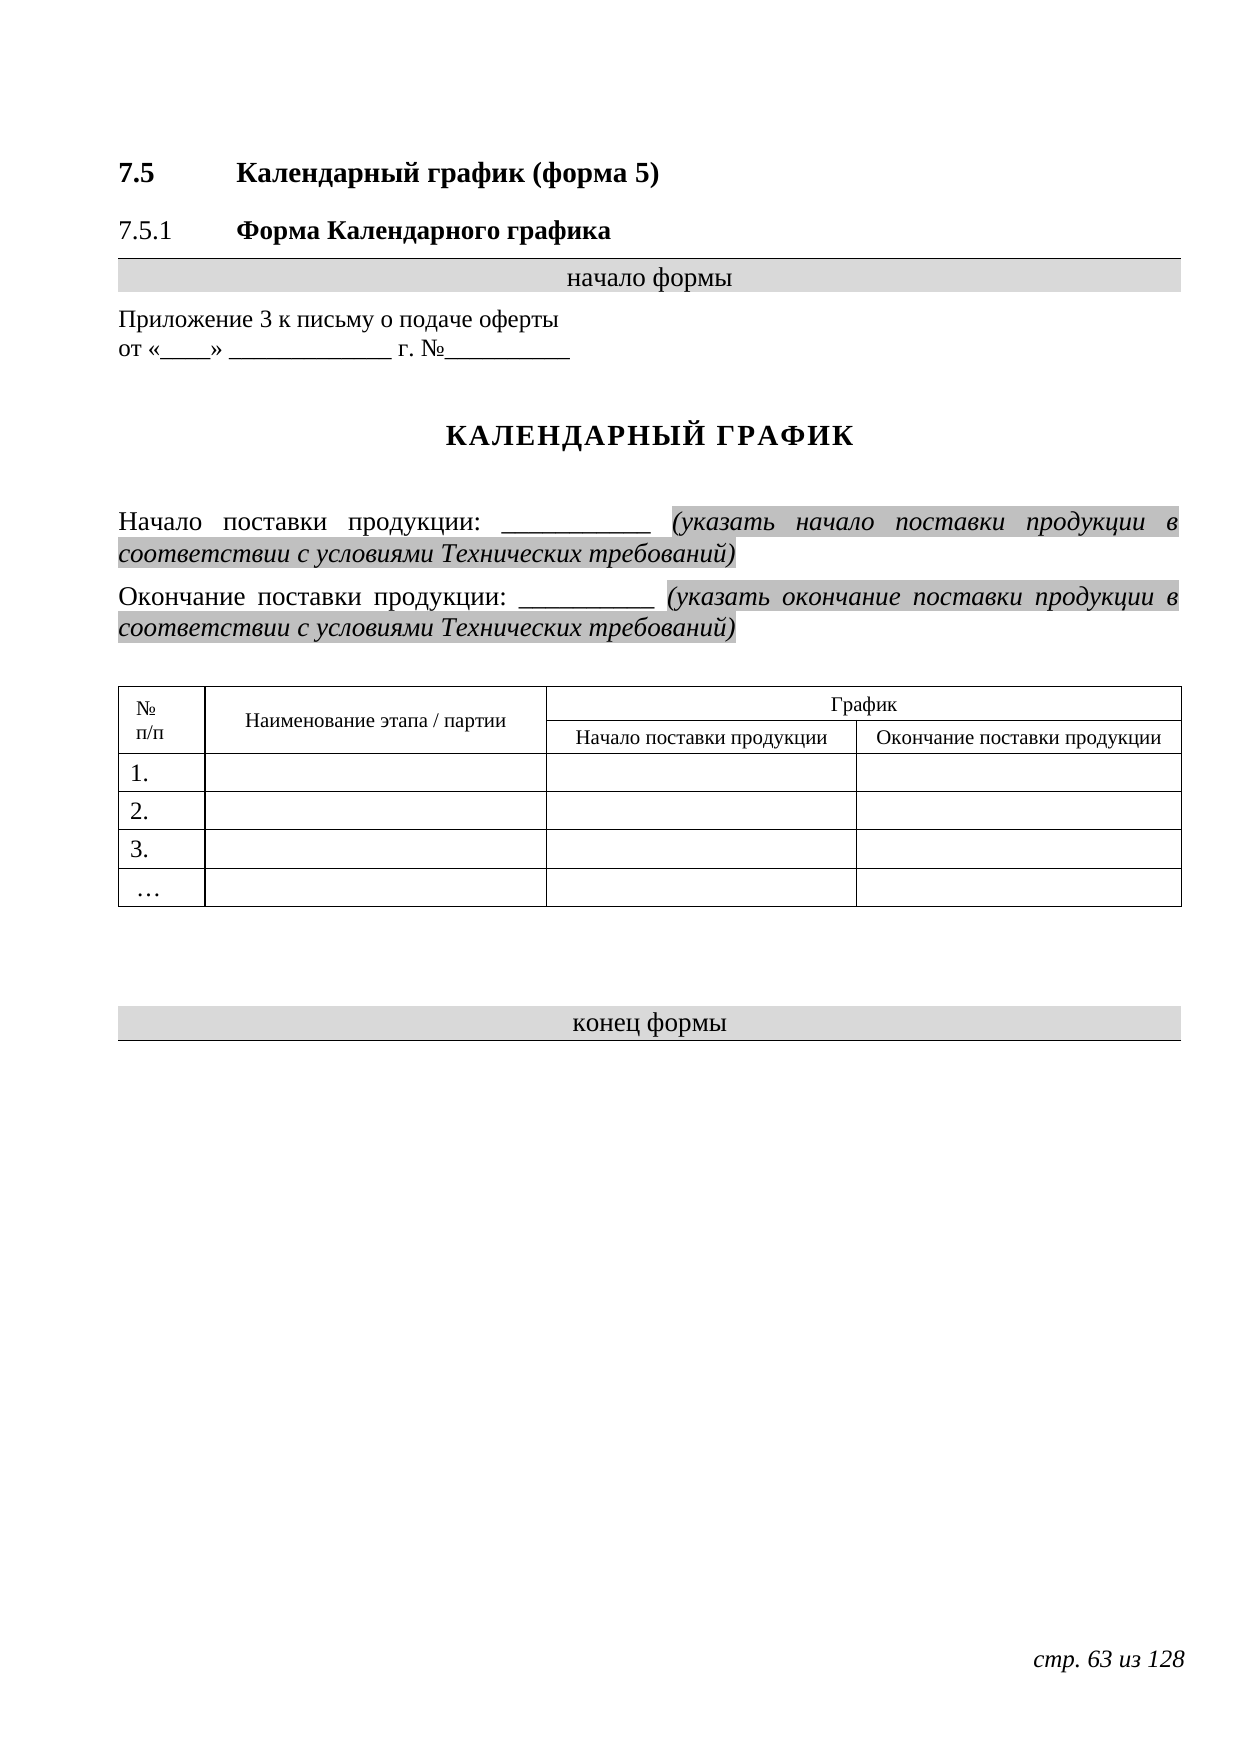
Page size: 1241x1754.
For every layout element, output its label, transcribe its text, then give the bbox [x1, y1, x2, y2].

table_cell [206, 830, 546, 867]
table_cell [857, 830, 1181, 867]
text Окончание поставки продукции: __________ (указать окончание поставки продукции в соответствии с условиями Технических требований) [118, 580, 667, 611]
table_cell Окончание поставки продукции [857, 721, 1181, 753]
text конец формы [118, 1006, 1181, 1040]
table_header Наименование этапа / партии [206, 687, 546, 753]
table_cell [547, 869, 856, 906]
text Календарный график [118, 418, 1181, 452]
table_header № п/п [119, 687, 204, 753]
table_cell [547, 792, 856, 829]
table_header График [547, 687, 1181, 720]
text Форма Календарного графика [118, 214, 1181, 245]
table_cell [857, 792, 1181, 829]
table_cell [857, 754, 1181, 791]
table_cell [206, 754, 546, 791]
table_cell [547, 830, 856, 867]
table_cell Начало поставки продукции [547, 721, 856, 753]
text Приложение 3 к письму о подаче оферты от «____» _____________ г. №__________ [118, 304, 1181, 362]
table_cell [119, 754, 204, 791]
text начало формы [118, 259, 1181, 292]
table_cell [119, 792, 204, 829]
table_cell … [119, 869, 204, 906]
table_cell [206, 869, 546, 906]
table_cell [547, 754, 856, 791]
text Начало поставки продукции: ___________ (указать начало поставки продукции в соответствии с условиями Технических требований) [118, 506, 672, 537]
subtitle Календарный график (форма 5) [118, 156, 1181, 189]
table_cell [119, 830, 204, 867]
text Начало поставки продукции: ___________ (указать начало поставки продукции в соответствии с условиями Технических требований) [736, 506, 1181, 568]
table_cell [206, 792, 546, 829]
table_cell [857, 869, 1181, 906]
text Окончание поставки продукции: __________ (указать окончание поставки продукции в соответствии с условиями Технических требований) [736, 580, 1181, 643]
